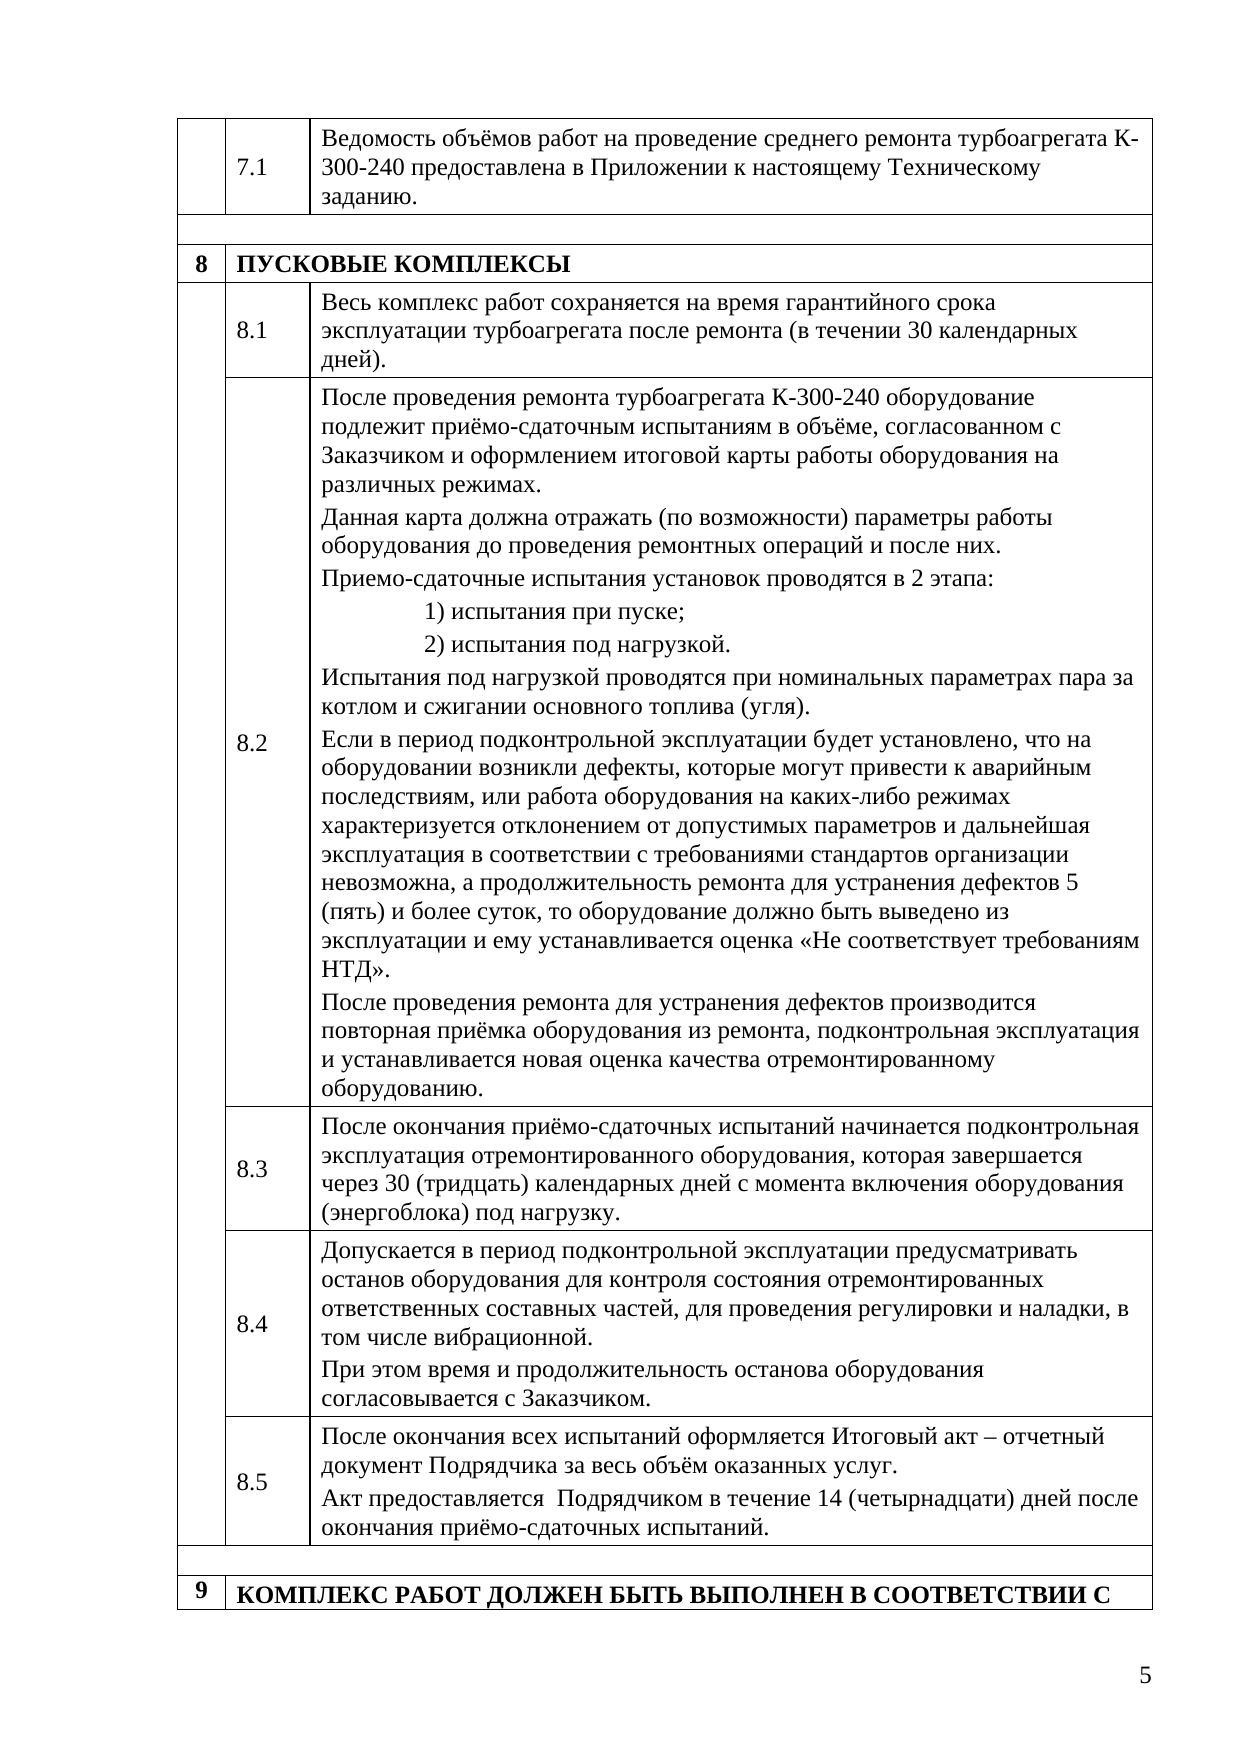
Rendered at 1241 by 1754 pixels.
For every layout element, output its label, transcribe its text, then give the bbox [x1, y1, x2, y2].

table_cell [178, 215, 1152, 243]
table_cell Ведомость объёмов работ на проведение среднего ремонта турбоагрегата К-300-240 предоставлена в Приложении к настоящему Техническому заданию. [311, 119, 1152, 214]
table_cell После проведения ремонта турбоагрегата К-300-240 оборудование подлежит приёмо-сдаточным испытаниям в объёме, согласованном с Заказчиком и оформлением итоговой карты работы оборудования на различных режимах. Данная карта должна отражать (по возможности) параметры работы оборудования до проведения ремонтных операций и после них. Приемо-сдаточные испытания установок проводятся в 2 этапа: 1) испытания при пуске; 2) испытания под нагрузкой. Испытания под нагрузкой проводятся при номинальных параметрах пара за котлом и сжигании основного топлива (угля). Если в период подконтрольной эксплуатации будет установлено, что на оборудовании возникли дефекты, которые могут привести к аварийным последствиям, или работа оборудования на каких-либо режимах характеризуется отклонением от допустимых параметров и дальнейшая эксплуатация в соответствии с требованиями стандартов организации невозможна, а продолжительность ремонта для устранения дефектов 5 (пять) и более суток, то оборудование должно быть выведено из эксплуатации и ему устанавливается оценка «Не соответствует требованиям НТД». После проведения ремонта для устранения дефектов производится повторная приёмка оборудования из ремонта, подконтрольная эксплуатация и устанавливается новая оценка качества отремонтированному оборудованию. [311, 378, 1152, 1106]
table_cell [226, 1576, 1152, 1608]
table_cell [178, 283, 225, 1545]
table_cell 8.3 [226, 1107, 309, 1230]
table_cell После окончания всех испытаний оформляется Итоговый акт – отчетный документ Подрядчика за весь объём оказанных услуг. Акт предоставляется Подрядчиком в течение 14 (четырнадцати) дней после окончания приёмо-сдаточных испытаний. [311, 1417, 1152, 1545]
table_cell Допускается в период подконтрольной эксплуатации предусматривать останов оборудования для контроля состояния отремонтированных ответственных составных частей, для проведения регулировки и наладки, в том числе вибрационной. При этом время и продолжительность останова оборудования согласовывается с Заказчиком. [311, 1231, 1152, 1416]
table_cell 8 [178, 245, 225, 282]
table_cell 9 [178, 1576, 225, 1608]
table_cell 8.5 [226, 1417, 309, 1545]
table_cell ПУСКОВЫЕ КОМПЛЕКСЫ [226, 245, 1152, 282]
table_cell [178, 1546, 1152, 1574]
table_cell 7.1 [226, 119, 309, 214]
table_cell Весь комплекс работ сохраняется на время гарантийного срока эксплуатации турбоагрегата после ремонта (в течении 30 календарных дней). [311, 283, 1152, 377]
table_cell 8.1 [226, 283, 309, 377]
table_cell После окончания приёмо-сдаточных испытаний начинается подконтрольная эксплуатация отремонтированного оборудования, которая завершается через 30 (тридцать) календарных дней с момента включения оборудования (энергоблока) под нагрузку. [311, 1107, 1152, 1230]
table_cell [178, 119, 225, 214]
table_cell 8.4 [226, 1231, 309, 1416]
table_cell 8.2 [226, 378, 309, 1106]
